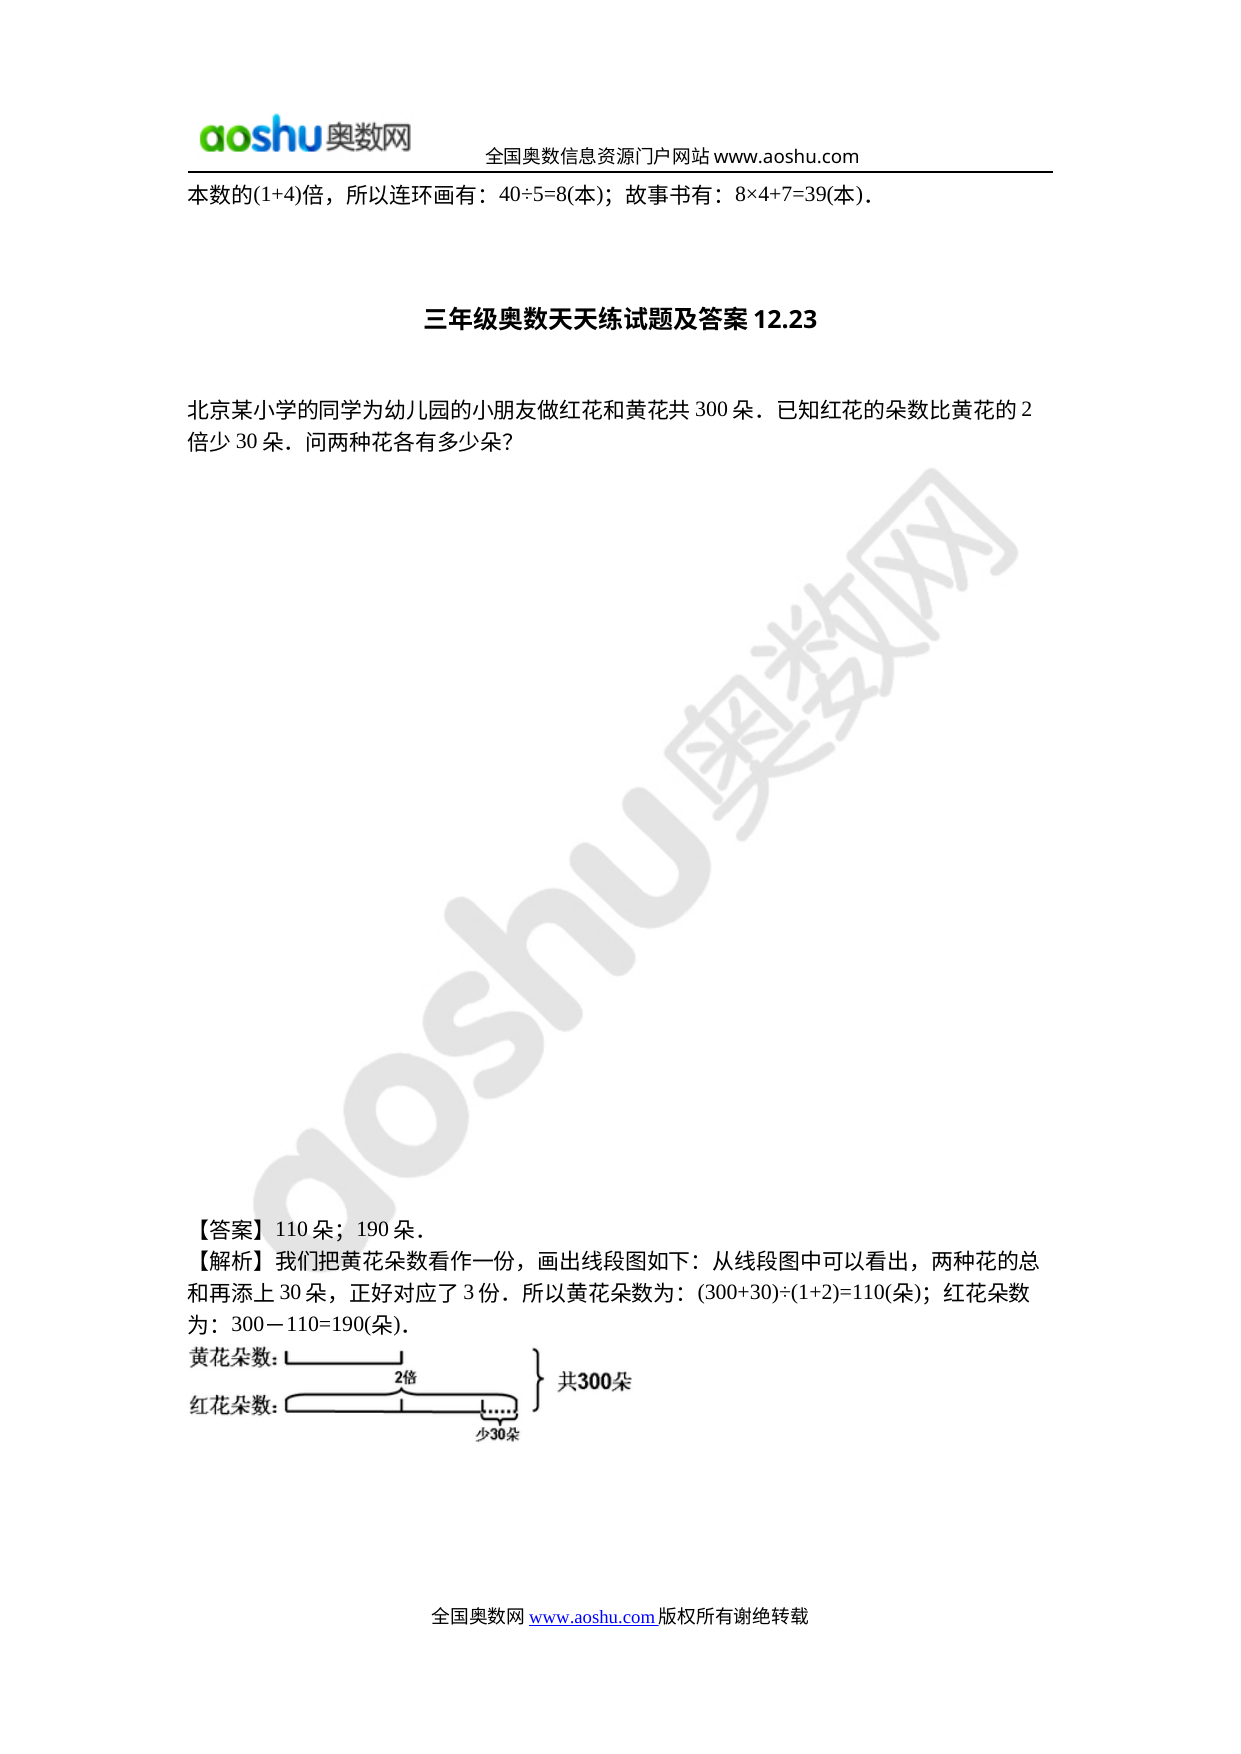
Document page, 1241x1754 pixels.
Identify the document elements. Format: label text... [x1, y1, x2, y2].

text 【解析】我们把黄花朵数看作一份，画出线段图如下：从线段图中可以看出，两种花的总和再添上30朵，正好对应了3份．所以黄花朵数为：(300+30)÷(1+2)=110(朵)；红花朵数为：300－110=190(朵)． [187, 1244, 1050, 1339]
text 北京某小学的同学为幼儿园的小朋友做红花和黄花共300朵．已知红花的朵数比黄花的2倍少30朵．问两种花各有多少朵？ [187, 393, 1050, 456]
text 【解析】可引导学生，让他们自己画图来分析，从线段图可以看出，如果故事书拿走7本以后，则正好是连环画的4倍．这时故事书与连环画总数为47－7=40(本)，正好是连环画本数的(1+4)倍，所以连环画有：40÷5=8(本)；故事书有：8×4+7=39(本)． [187, 178, 1050, 209]
text 三年级奥数天天练试题及答案12.23 [187, 285, 1053, 350]
picture [187, 413, 1053, 1339]
picture [187, 88, 485, 164]
text 【答案】110朵；190朵． [187, 1213, 1050, 1244]
picture [187, 1339, 633, 1444]
